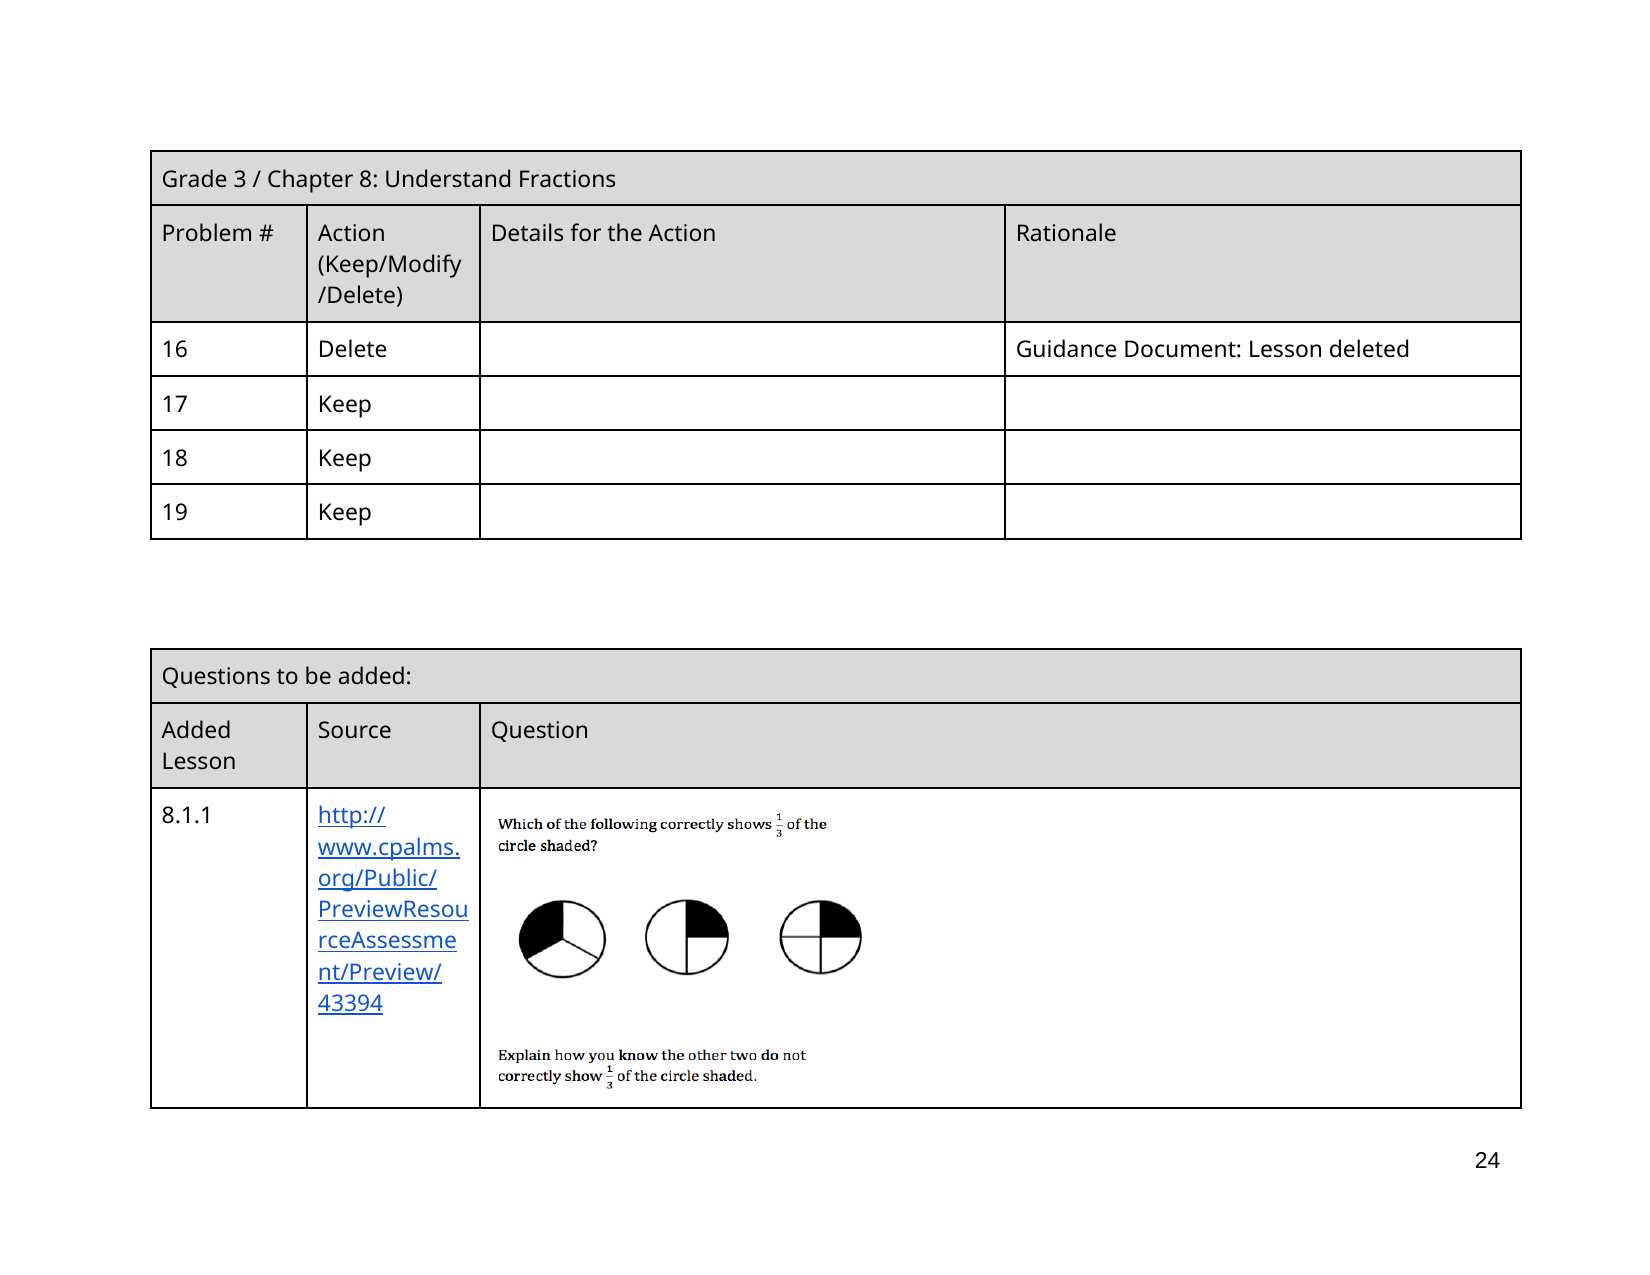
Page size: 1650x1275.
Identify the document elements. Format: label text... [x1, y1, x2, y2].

table_cell [1006, 377, 1520, 429]
table_cell Details for the Action [481, 206, 1004, 321]
table_cell [481, 789, 1520, 1107]
table_cell Keep [308, 485, 479, 537]
table_cell 19 [152, 485, 306, 537]
table_cell Action (Keep/Modify/Delete) [308, 206, 479, 321]
table_header Grade 3 / Chapter 8: Understand Fractions [152, 152, 1520, 204]
table_cell Added Lesson [152, 704, 306, 787]
table_cell Keep [308, 431, 479, 483]
table_cell Problem # [152, 206, 306, 321]
table_cell Guidance Document: Lesson deleted [1006, 323, 1520, 375]
table_cell [1006, 431, 1520, 483]
table_cell Keep [308, 377, 479, 429]
table_cell [481, 377, 1004, 429]
table_cell 8.1.1 [152, 789, 306, 1107]
table_cell Source [308, 704, 479, 787]
table_cell 16 [152, 323, 306, 375]
table_cell [1006, 485, 1520, 537]
table_cell Delete [308, 323, 479, 375]
picture [490, 799, 878, 1097]
table_header Questions to be added: [152, 650, 1520, 702]
table_cell Rationale [1006, 206, 1520, 321]
table_cell [481, 485, 1004, 537]
table_cell [481, 431, 1004, 483]
table_cell 17 [152, 377, 306, 429]
table_cell http://www.cpalms.org/Public/PreviewResourceAssessment/Preview/43394 [308, 789, 479, 1107]
table_cell 18 [152, 431, 306, 483]
table_cell [481, 323, 1004, 375]
table_cell Question [481, 704, 1520, 787]
